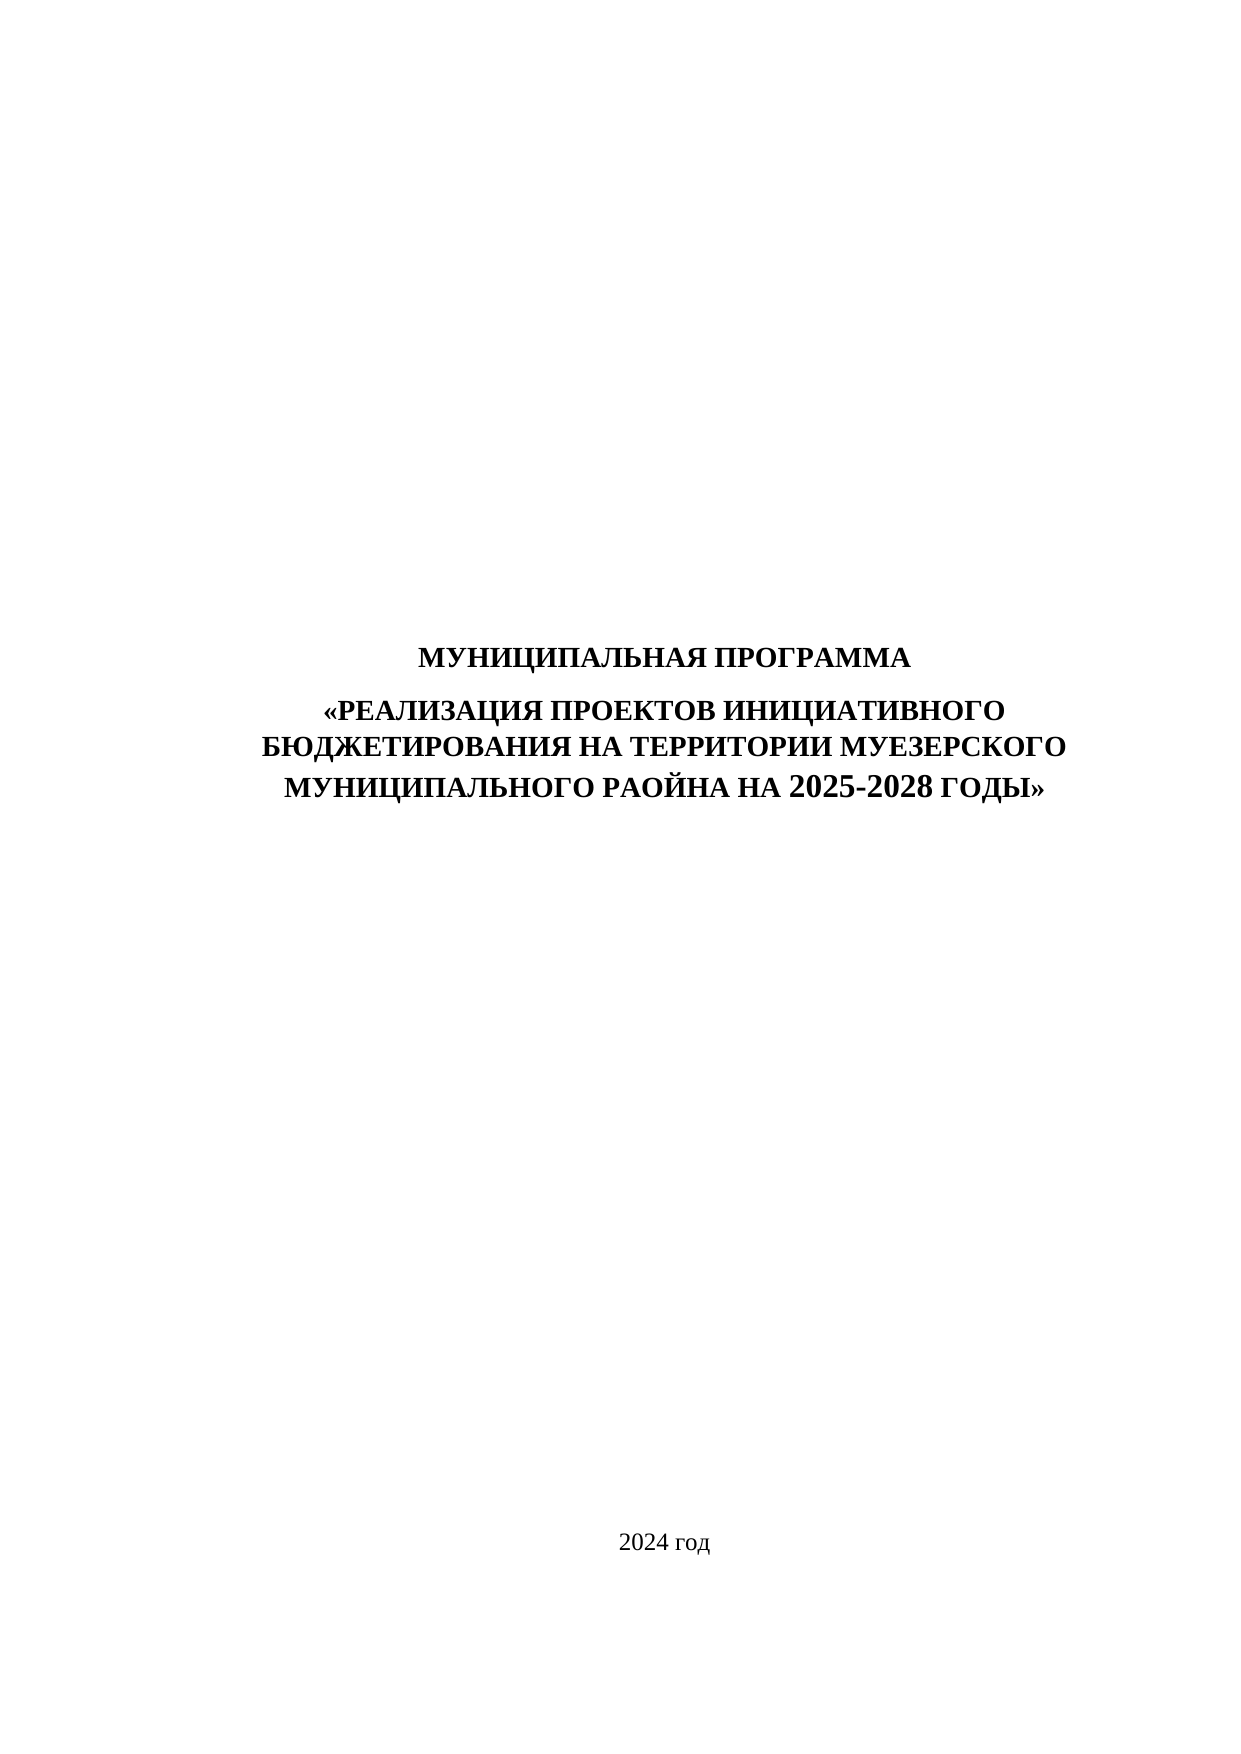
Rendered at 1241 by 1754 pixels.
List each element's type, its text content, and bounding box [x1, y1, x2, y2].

text 2024 год [177, 1527, 1152, 1556]
text «РЕАЛИЗАЦИЯ ПРОЕКТОВ ИНИЦИАТИВНОГО БЮДЖЕТИРОВАНИЯ НА ТЕРРИТОРИИ МУЕЗЕРСКОГО МУНИЦИПАЛЬНОГО РАОЙНА НА 2025-2028 ГОДЫ» [177, 693, 1152, 804]
text МУНИЦИПАЛЬНАЯ ПРОГРАММА [177, 640, 1152, 674]
